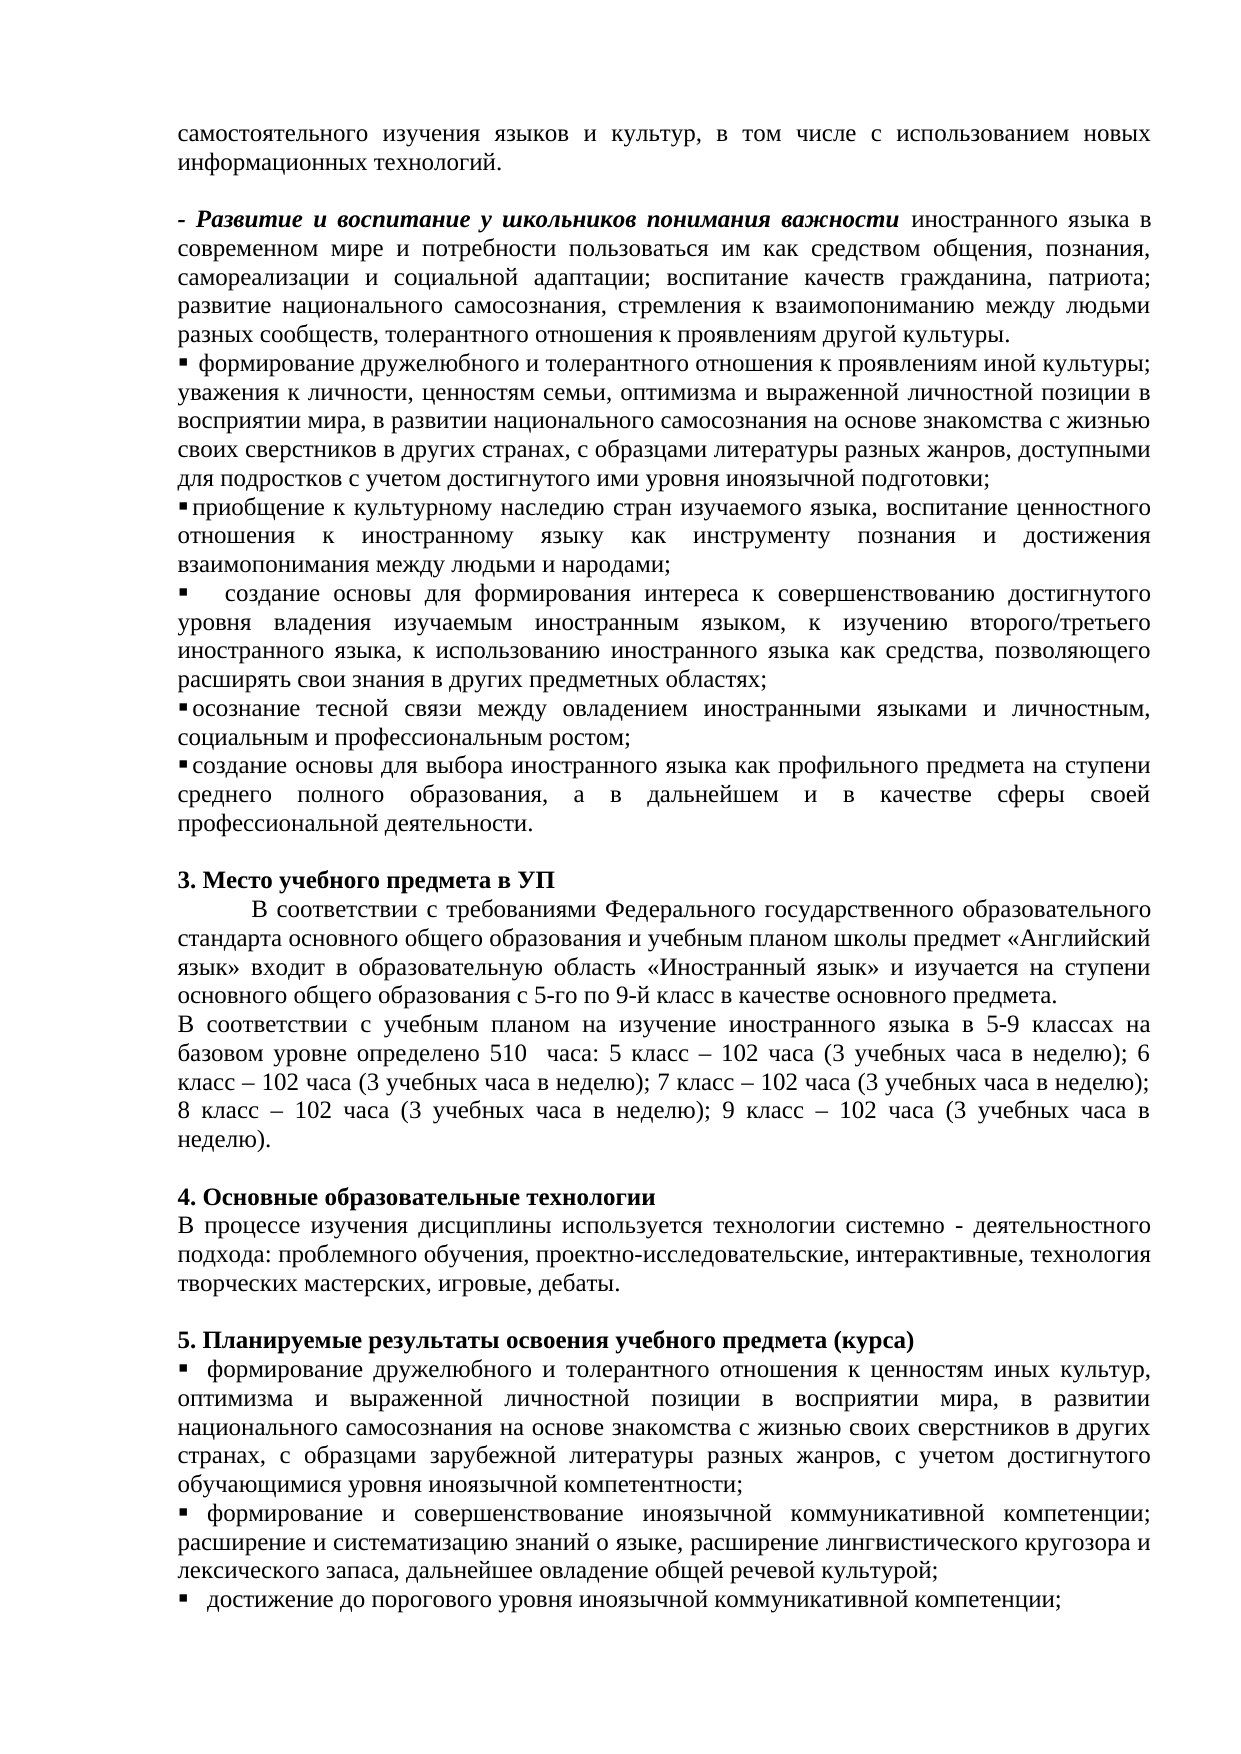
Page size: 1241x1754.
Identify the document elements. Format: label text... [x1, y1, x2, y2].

list формирование дружелюбного и толерантного отношения к проявлениям иной культуры; уважения к личности, ценностям семьи, оптимизма и выраженной личностной позиции в восприятии мира, в развитии национального самосознания на основе знакомства с жизнью своих сверстников в других странах, с образцами литературы разных жанров, доступными для подростков с учетом достигнутого ими уровня иноязычной подготовки; [177, 348, 1152, 492]
text В соответствии с учебным планом на изучение иностранного языка в 5-9 классах на базовом уровне определено 510 часа: 5 класс – 102 часа (3 учебных часа в неделю); 6 класс – 102 часа (3 учебных часа в неделю); 7 класс – 102 часа (3 учебных часа в неделю); 8 класс – 102 часа (3 учебных часа в неделю); 9 класс – 102 часа (3 учебных часа в неделю). [177, 1009, 1152, 1153]
text В соответствии с требованиями Федерального государственного образовательного стандарта основного общего образования и учебным планом школы предмет «Английский язык» входит в образовательную область «Иностранный язык» и изучается на ступени основного общего образования с 5-го по 9-й класс в качестве основного предмета. [177, 894, 1152, 1009]
text - Развитие и воспитание у школьников понимания важности иностранного языка в современном мире и потребности пользоваться им как средством общения, познания, самореализации и социальной адаптации; воспитание качеств гражданина, патриота; развитие национального самосознания, стремления к взаимопониманию между людьми разных сообществ, толерантного отношения к проявлениям другой культуры. [177, 204, 1152, 348]
list формирование дружелюбного и толерантного отношения к ценностям иных культур, оптимизма и выраженной личностной позиции в восприятии мира, в развитии национального самосознания на основе знакомства с жизнью своих сверстников в других странах, с образцами зарубежной литературы разных жанров, с учетом достигнутого обучающимися уровня иноязычной компетентности; [177, 1354, 1152, 1498]
text В процессе изучения дисциплины используется технологии системно - деятельностного подхода: проблемного обучения, проектно-исследовательские, интерактивные, технология творческих мастерских, игровые, дебаты. [177, 1211, 1152, 1297]
text 3. Место учебного предмета в УП [177, 866, 1152, 894]
text 4. Основные образовательные технологии [177, 1182, 1152, 1211]
list формирование и совершенствование иноязычной коммуникативной компетенции; расширение и систематизацию знаний о языке, расширение лингвистического кругозора и лексического запаса, дальнейшее овладение общей речевой культурой; [177, 1498, 1152, 1584]
list достижение до порогового уровня иноязычной коммуникативной компетенции; [177, 1584, 1152, 1613]
list осознание тесной связи между овладением иностранными языками и личностным, социальным и профессиональным ростом; [177, 693, 1152, 751]
list создание основы для выбора иностранного языка как профильного предмета на ступени среднего полного образования, а в дальнейшем и в качестве сферы своей профессиональной деятельности. [177, 751, 1152, 837]
text 5. Планируемые результаты освоения учебного предмета (курса) [177, 1326, 1152, 1354]
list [177, 118, 1152, 176]
list  создание основы для формирования интереса к совершенствованию достигнутого уровня владения изучаемым иностранным языком, к изучению второго/третьего иностранного языка, к использованию иностранного языка как средства, позволяющего расширять свои знания в других предметных областях; [177, 578, 1152, 693]
list приобщение к культурному наследию стран изучаемого языка, воспитание ценностного отношения к иностранному языку как инструменту познания и достижения взаимопонимания между людьми и народами; [177, 492, 1152, 578]
